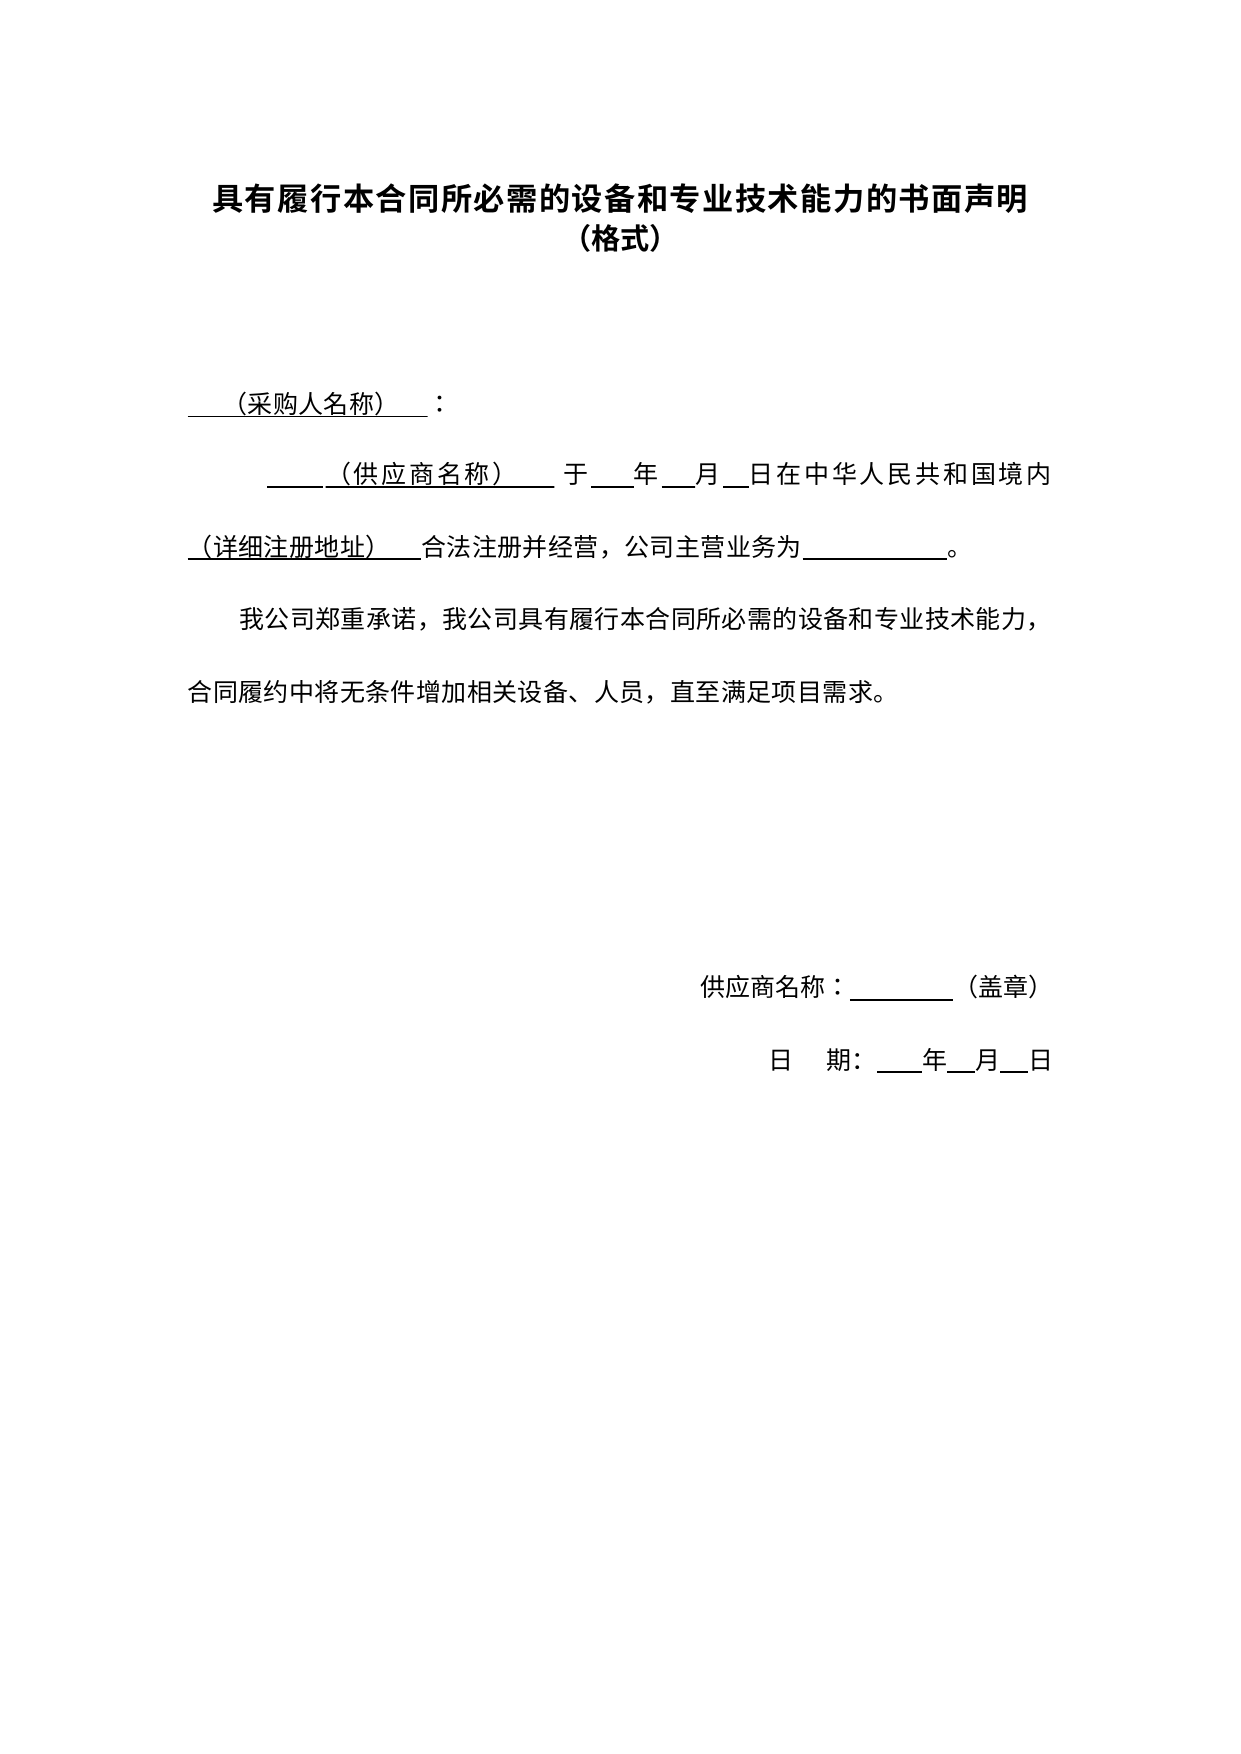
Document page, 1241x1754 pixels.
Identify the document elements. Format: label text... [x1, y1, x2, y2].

text （供应商名称） 于 年 月 日在中华人民共和国境内 （详细注册地址） 合法注册并经营，公司主营业务为 。 [187, 455, 1053, 563]
text 供应商名称： （盖章） [187, 970, 1053, 1004]
text 具有履行本合同所必需的设备和专业技术能力的书面声明 [187, 179, 1053, 218]
text 我公司郑重承诺，我公司具有履行本合同所必需的设备和专业技术能力，合同履约中将无条件增加相关设备、人员，直至满足项目需求。 [187, 600, 1053, 708]
text 日 期： 年 月 日 [187, 1040, 1053, 1076]
text （格式） [188, 218, 1053, 258]
text （采购人名称） ： [187, 387, 1053, 421]
